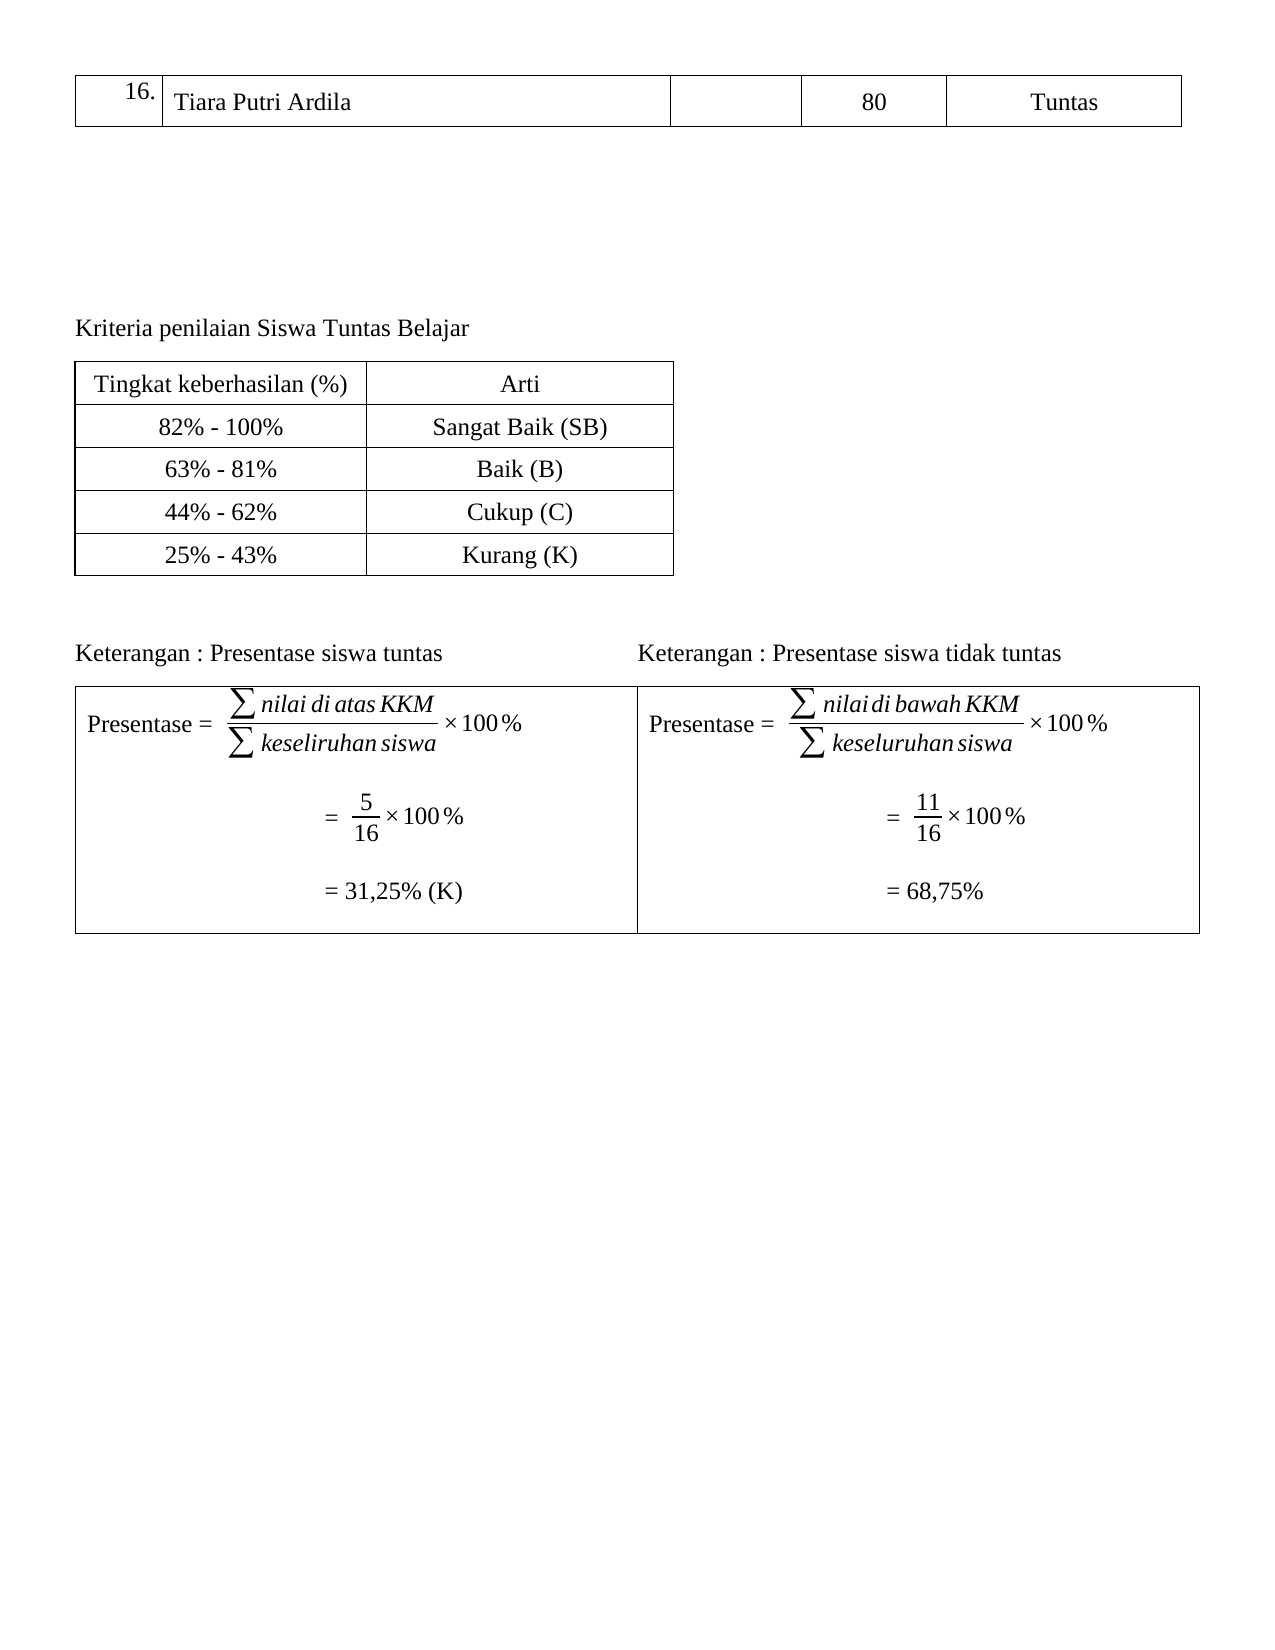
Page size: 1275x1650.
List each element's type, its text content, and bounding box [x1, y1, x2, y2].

text Keterangan : Presentase siswa tuntas Keterangan : Presentase siswa tidak tuntas [75, 638, 1200, 667]
table_cell 82% - 100% [76, 405, 366, 447]
table_cell [76, 76, 162, 126]
table_cell Tuntas [947, 76, 1181, 126]
table_cell 80 [802, 76, 946, 126]
table_cell 44% - 62% [76, 491, 366, 532]
table_header Presentase = = = 31,25% (K) [76, 687, 637, 933]
table_header Presentase = = = 68,75% [638, 687, 1199, 933]
table_cell Baik (B) [367, 448, 673, 490]
table_header Tingkat keberhasilan (%) [76, 362, 366, 404]
text Kriteria penilaian Siswa Tuntas Belajar [75, 313, 1200, 342]
table_cell Kurang (K) [367, 534, 673, 575]
table_cell Tiara Putri Ardila [163, 76, 670, 126]
table_cell 25% - 43% [76, 534, 366, 575]
table_cell Sangat Baik (SB) [367, 405, 673, 447]
table_cell Cukup (C) [367, 491, 673, 532]
table_cell 63% - 81% [76, 448, 366, 490]
table_header Arti [367, 362, 673, 404]
